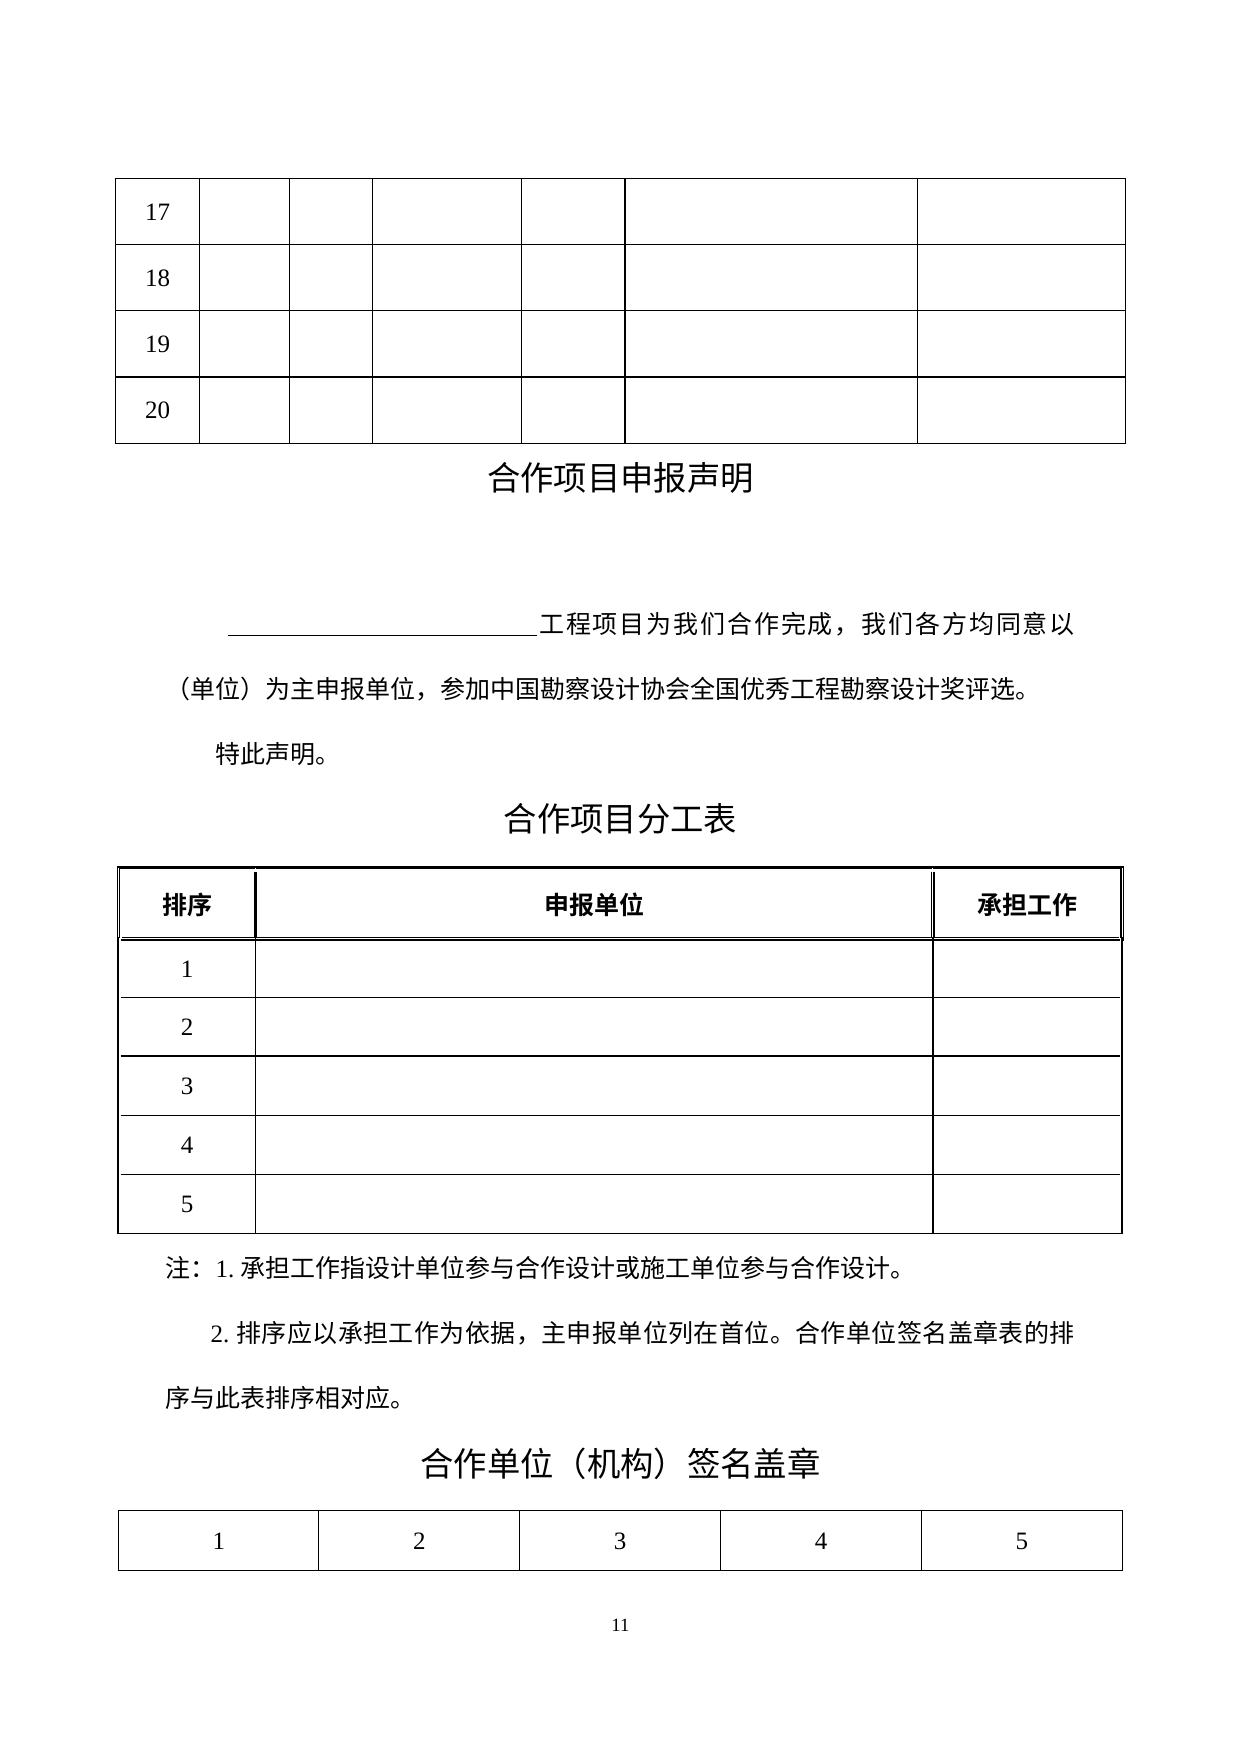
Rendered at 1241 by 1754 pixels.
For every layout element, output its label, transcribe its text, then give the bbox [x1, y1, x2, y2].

table_cell [522, 245, 624, 310]
table_cell [934, 1115, 1121, 1173]
table_cell [256, 1057, 932, 1114]
text 特此声明。 [165, 720, 1075, 785]
table_cell [290, 311, 372, 376]
table_header 3 [520, 1511, 720, 1569]
table_cell [290, 179, 372, 244]
table_cell [290, 378, 372, 442]
table_cell [918, 179, 1125, 244]
table_cell 20 [116, 378, 199, 442]
table_cell 18 [116, 245, 199, 310]
table_header 排序 [120, 869, 255, 937]
table_cell [200, 179, 289, 244]
table_header 承担工作 [933, 869, 1120, 937]
table_cell [373, 179, 521, 244]
table_cell [934, 996, 1121, 1055]
table_cell 1 [119, 937, 255, 996]
table_cell [626, 245, 917, 310]
table_cell [256, 1116, 932, 1173]
table_cell [918, 378, 1125, 442]
table_cell [290, 245, 372, 310]
table_cell [373, 311, 521, 376]
table_header 5 [922, 1511, 1122, 1569]
text 工程项目为我们合作完成，我们各方均同意以 （单位）为主申报单位，参加中国勘察设计协会全国优秀工程勘察设计奖评选。 [165, 590, 1075, 720]
table_cell [522, 179, 624, 244]
table_cell [934, 937, 1121, 996]
table_cell [626, 311, 917, 376]
table_cell [200, 378, 289, 442]
table_cell 2 [119, 996, 255, 1055]
table_cell [200, 245, 289, 310]
table_cell [522, 378, 624, 442]
table_cell [373, 245, 521, 310]
table_header 4 [721, 1511, 921, 1569]
table_cell 4 [119, 1115, 255, 1173]
table_cell [934, 1174, 1121, 1233]
text 2. 排序应以承担工作为依据，主申报单位列在首位。合作单位签名盖章表的排序与此表排序相对应。 [165, 1299, 1075, 1429]
text 合作单位（机构）签名盖章 [165, 1429, 1075, 1494]
table_cell [200, 311, 289, 376]
table_cell [256, 998, 932, 1055]
table_header 申报单位 [255, 868, 933, 937]
table_cell [626, 179, 917, 244]
table_header 2 [319, 1511, 519, 1569]
table_header 1 [119, 1511, 318, 1569]
table_cell [373, 378, 521, 442]
table_cell [934, 1055, 1121, 1114]
text 合作项目分工表 [165, 785, 1075, 850]
text 注：1. 承担工作指设计单位参与合作设计或施工单位参与合作设计。 [165, 1234, 1075, 1299]
table_cell [918, 245, 1125, 310]
table_cell [522, 311, 624, 376]
table_cell [256, 1175, 932, 1233]
table_cell [918, 311, 1125, 376]
table_cell [256, 941, 932, 996]
table_cell 17 [116, 179, 199, 244]
table_cell 3 [119, 1055, 255, 1114]
table_cell 19 [116, 311, 199, 376]
table_cell [626, 378, 917, 442]
text 合作项目申报声明 [165, 444, 1075, 508]
table_cell 5 [119, 1174, 255, 1233]
